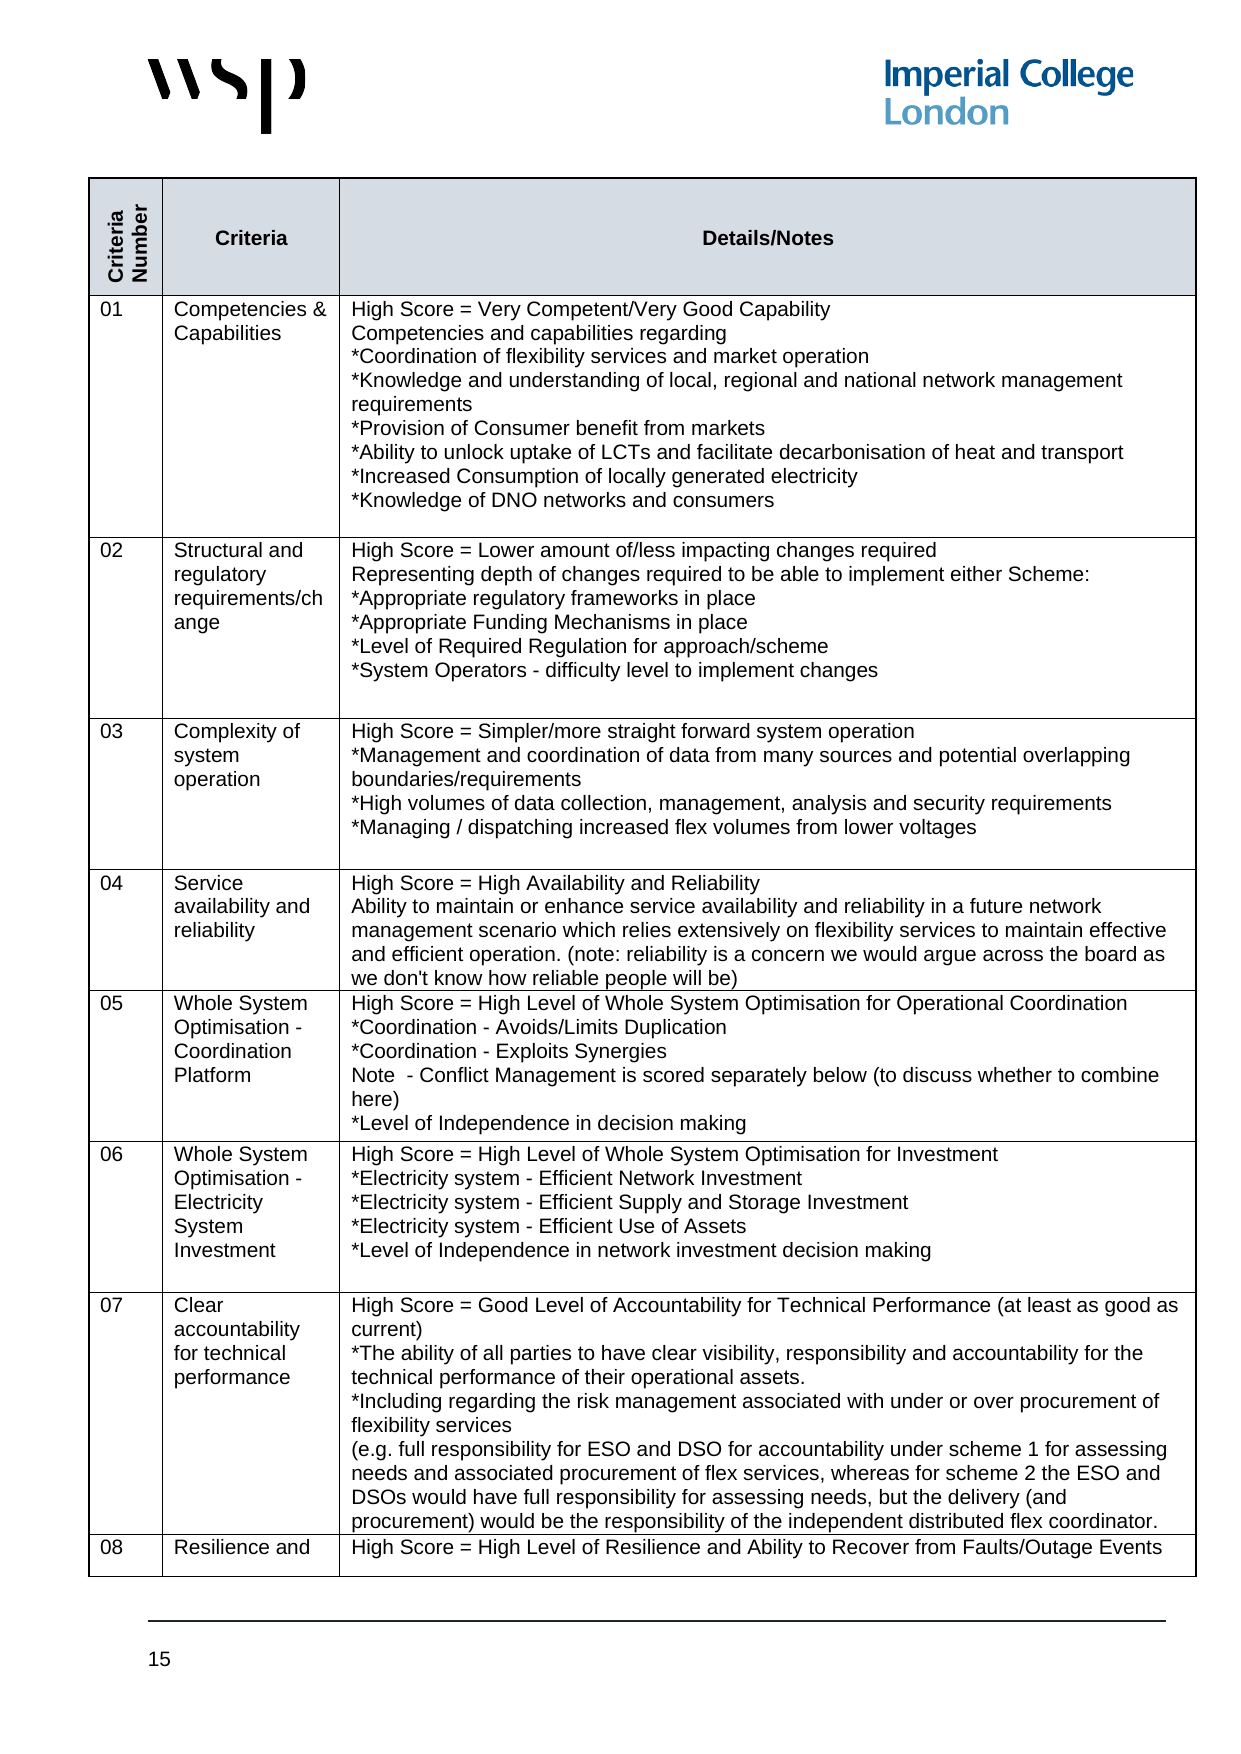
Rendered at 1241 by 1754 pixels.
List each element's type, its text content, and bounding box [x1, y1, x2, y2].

table_cell Competencies & Capabilities [163, 296, 339, 537]
picture [885, 59, 1134, 125]
table_cell Complexity of system operation [163, 719, 339, 869]
table_cell 02 [90, 538, 162, 718]
table_cell 03 [90, 719, 162, 869]
table_cell High Score = Very Competent/Very Good Capability Competencies and capabilities regarding *Coordination of flexibility services and market operation *Knowledge and understanding of local, regional and national network management requirements *Provision of Consumer benefit from markets *Ability to unlock uptake of LCTs and facilitate decarbonisation of heat and transport *Increased Consumption of locally generated electricity *Knowledge of DNO networks and consumers [340, 296, 1195, 537]
table_cell 08 [90, 1535, 162, 1576]
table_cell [163, 1535, 339, 1576]
table_cell High Score = Good Level of Accountability for Technical Performance (at least as good as current) *The ability of all parties to have clear visibility, responsibility and accountability for the technical performance of their operational assets. *Including regarding the risk management associated with under or over procurement of flexibility services (e.g. full responsibility for ESO and DSO for accountability under scheme 1 for assessing needs and associated procurement of flex services, whereas for scheme 2 the ESO and DSOs would have full responsibility for assessing needs, but the delivery (and procurement) would be the responsibility of the independent distributed flex coordinator. [340, 1293, 1195, 1534]
table_cell Whole System Optimisation - Electricity System Investment [163, 1142, 339, 1292]
table_header Criteria Number [90, 179, 162, 295]
table_cell Clear accountability for technical performance [163, 1293, 339, 1534]
table_header Details/Notes [340, 179, 1195, 295]
table_cell Structural and regulatory requirements/change [163, 538, 339, 718]
table_cell High Score = High Level of Whole System Optimisation for Investment *Electricity system - Efficient Network Investment *Electricity system - Efficient Supply and Storage Investment *Electricity system - Efficient Use of Assets *Level of Independence in network investment decision making [340, 1142, 1195, 1292]
table_cell 06 [90, 1142, 162, 1292]
table_cell 05 [90, 991, 162, 1141]
table_cell High Score = Lower amount of/less impacting changes required Representing depth of changes required to be able to implement either Scheme: *Appropriate regulatory frameworks in place *Appropriate Funding Mechanisms in place *Level of Required Regulation for approach/scheme *System Operators - difficulty level to implement changes [340, 538, 1195, 718]
table_cell Whole System Optimisation - Coordination Platform [163, 991, 339, 1141]
table_cell High Score = Simpler/more straight forward system operation *Management and coordination of data from many sources and potential overlapping boundaries/requirements *High volumes of data collection, management, analysis and security requirements *Managing / dispatching increased flex volumes from lower voltages [340, 719, 1195, 869]
table_header Criteria [163, 179, 339, 295]
table_cell 07 [90, 1293, 162, 1534]
picture [147, 59, 306, 134]
table_cell Service availability and reliability [163, 870, 339, 990]
table_cell 04 [90, 870, 162, 990]
table_cell High Score = High Level of Whole System Optimisation for Operational Coordination *Coordination - Avoids/Limits Duplication *Coordination - Exploits Synergies Note - Conflict Management is scored separately below (to discuss whether to combine here) *Level of Independence in decision making [340, 991, 1195, 1141]
table_cell High Score = High Availability and Reliability Ability to maintain or enhance service availability and reliability in a future network management scenario which relies extensively on flexibility services to maintain effective and efficient operation. (note: reliability is a concern we would argue across the board as we don't know how reliable people will be) [340, 870, 1195, 990]
table_cell 01 [90, 296, 162, 537]
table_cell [340, 1535, 1195, 1576]
